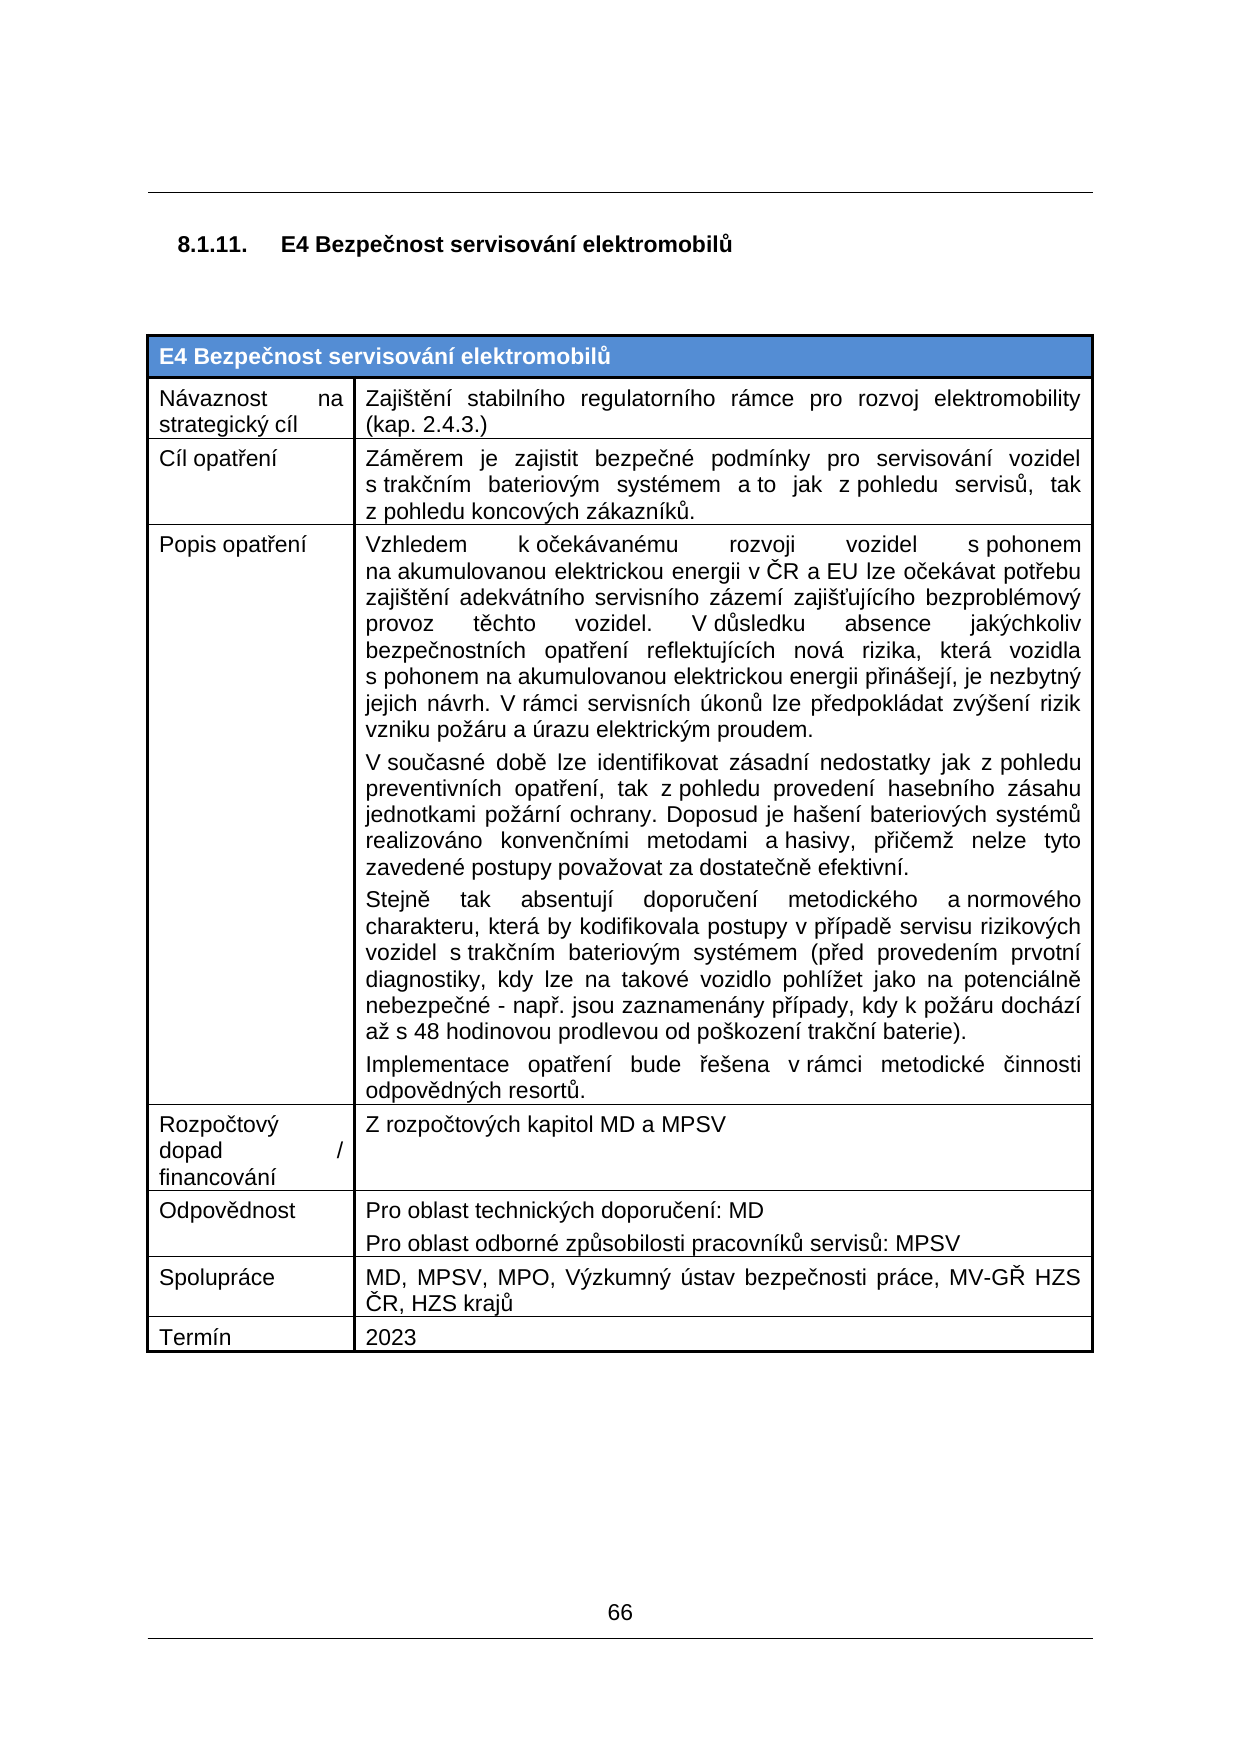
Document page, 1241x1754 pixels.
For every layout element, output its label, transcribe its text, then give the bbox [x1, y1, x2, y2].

table_cell Z rozpočtových kapitol MD a MPSV [356, 1105, 1091, 1190]
table_cell 2023 [356, 1317, 1091, 1350]
table_cell Termín [149, 1317, 353, 1350]
table_cell Spolupráce [149, 1257, 353, 1316]
table_cell Vzhledem k očekávanému rozvoji vozidel s pohonem na akumulovanou elektrickou energii v ČR a EU lze očekávat potřebu zajištění adekvátního servisního zázemí zajišťujícího bezproblémový provoz těchto vozidel. V důsledku absence jakýchkoliv bezpečnostních opatření reflektujících nová rizika, která vozidla s pohonem na akumulovanou elektrickou energii přinášejí, je nezbytný jejich návrh. V rámci servisních úkonů lze předpokládat zvýšení rizik vzniku požáru a úrazu elektrickým proudem. V současné době lze identifikovat zásadní nedostatky jak z pohledu preventivních opatření, tak z pohledu provedení hasebního zásahu jednotkami požární ochrany. Doposud je hašení bateriových systémů realizováno konvenčními metodami a hasivy, přičemž nelze tyto zavedené postupy považovat za dostatečně efektivní. Stejně tak absentují doporučení metodického a normového charakteru, která by kodifikovala postupy v případě servisu rizikových vozidel s trakčním bateriovým systémem (před provedením prvotní diagnostiky, kdy lze na takové vozidlo pohlížet jako na potenciálně nebezpečné - např. jsou zaznamenány případy, kdy k požáru dochází až s 48 hodinovou prodlevou od poškození trakční baterie). Implementace opatření bude řešena v rámci metodické činnosti odpovědných resortů. [356, 525, 1091, 1103]
table_cell Návaznost na strategický cíl [149, 379, 353, 438]
table_cell Rozpočtový dopad / financování [149, 1105, 353, 1190]
table_cell Zajištění stabilního regulatorního rámce pro rozvoj elektromobility (kap. 2.4.3.) [356, 379, 1091, 438]
table_cell MD, MPSV, MPO, Výzkumný ústav bezpečnosti práce, MV-GŘ HZS ČR, HZS krajů [356, 1257, 1091, 1316]
table_cell Popis opatření [149, 525, 353, 1103]
table_cell Odpovědnost [149, 1191, 353, 1256]
subtitle E4 Bezpečnost servisování elektromobilů [177, 231, 1093, 257]
table_cell Cíl opatření [149, 439, 353, 524]
table_cell Záměrem je zajistit bezpečné podmínky pro servisování vozidel s trakčním bateriovým systémem a to jak z pohledu servisů, tak z pohledu koncových zákazníků. [356, 439, 1091, 524]
table_header E4 Bezpečnost servisování elektromobilů [149, 337, 1091, 376]
table_cell Pro oblast technických doporučení: MD Pro oblast odborné způsobilosti pracovníků servisů: MPSV [356, 1191, 1091, 1256]
